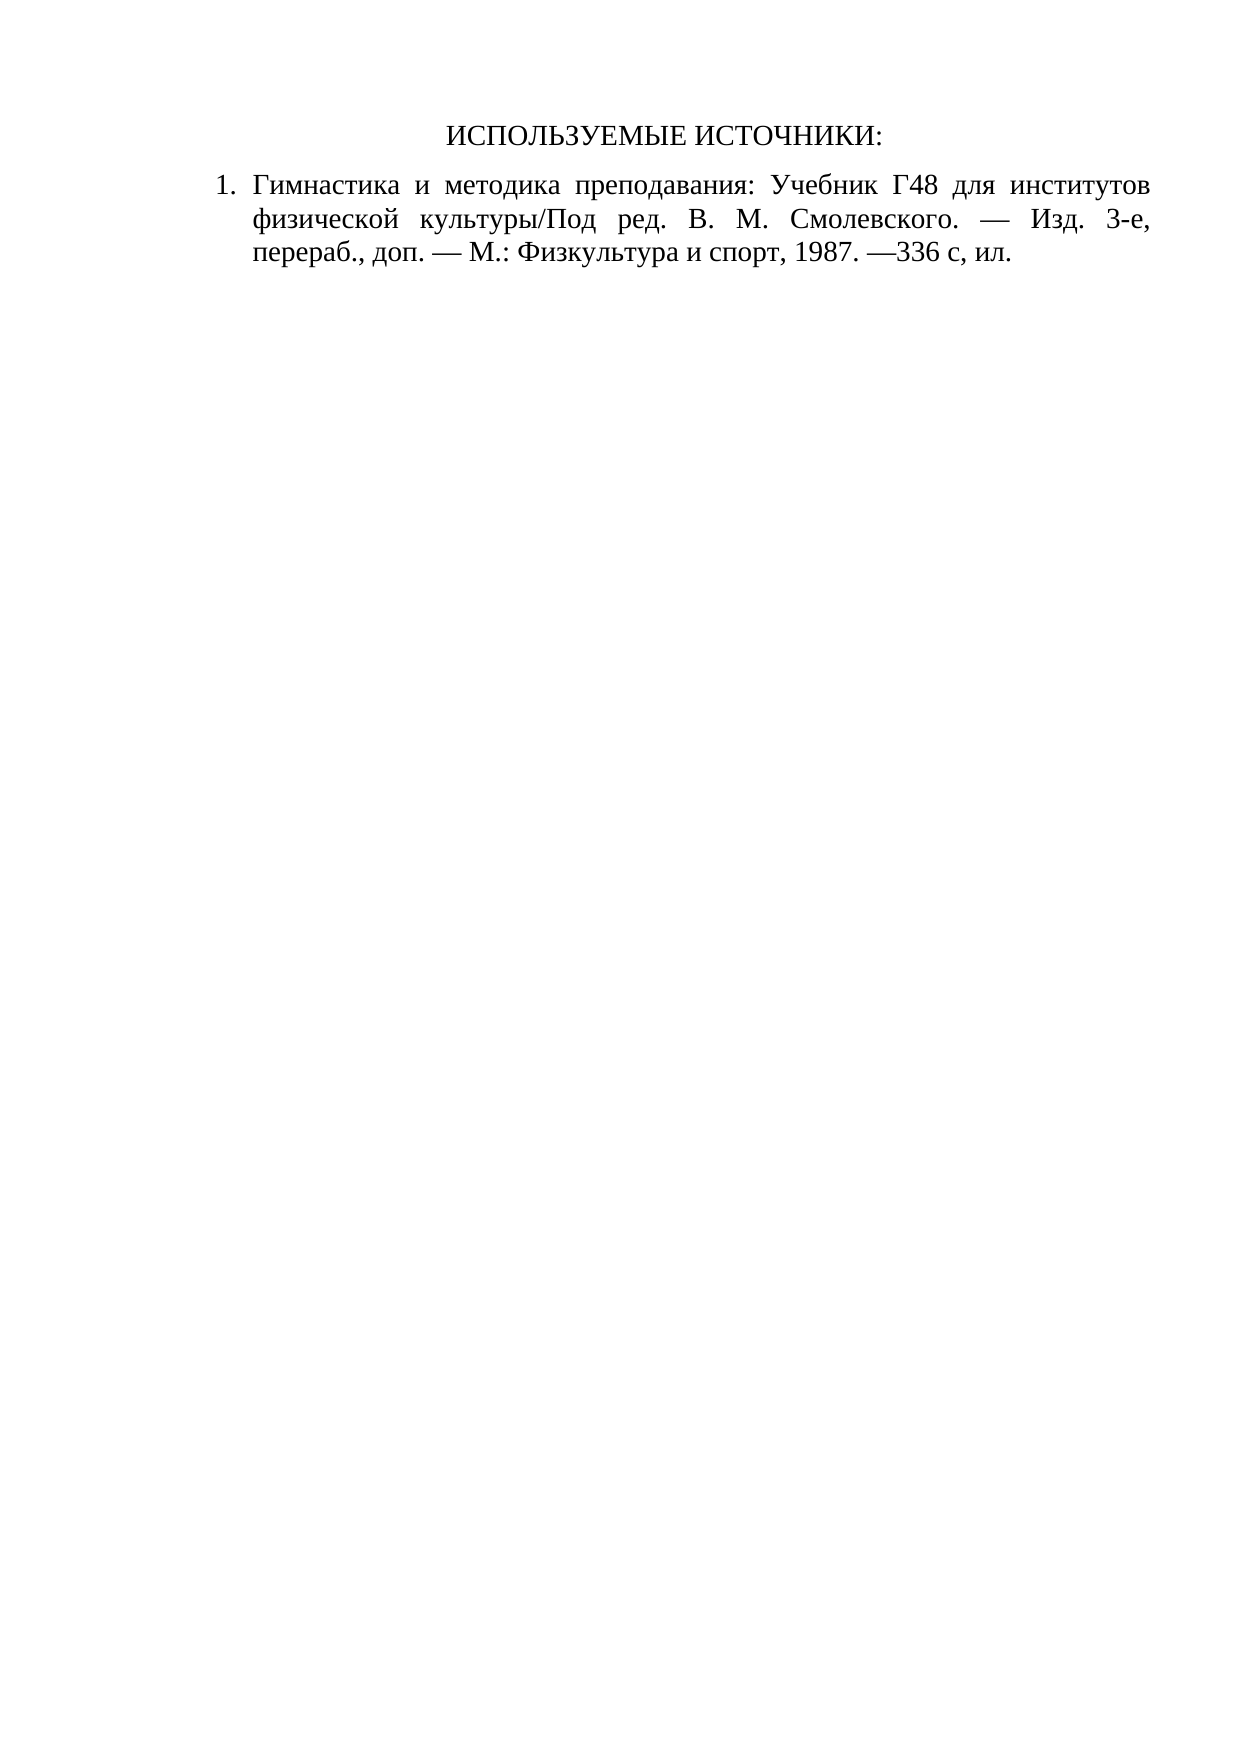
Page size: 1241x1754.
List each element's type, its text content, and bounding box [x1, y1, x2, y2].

list Гимнастика и методика преподавания: Учебник Г48 для институтов физической культуры/Под ред. В. М. Смолевского. — Изд. 3-е, перераб., доп. — М.: Физкультура и спорт, 1987. —336 с, ил. [215, 167, 1152, 268]
text ИСПОЛЬЗУЕМЫЕ ИСТОЧНИКИ: [177, 118, 1152, 152]
